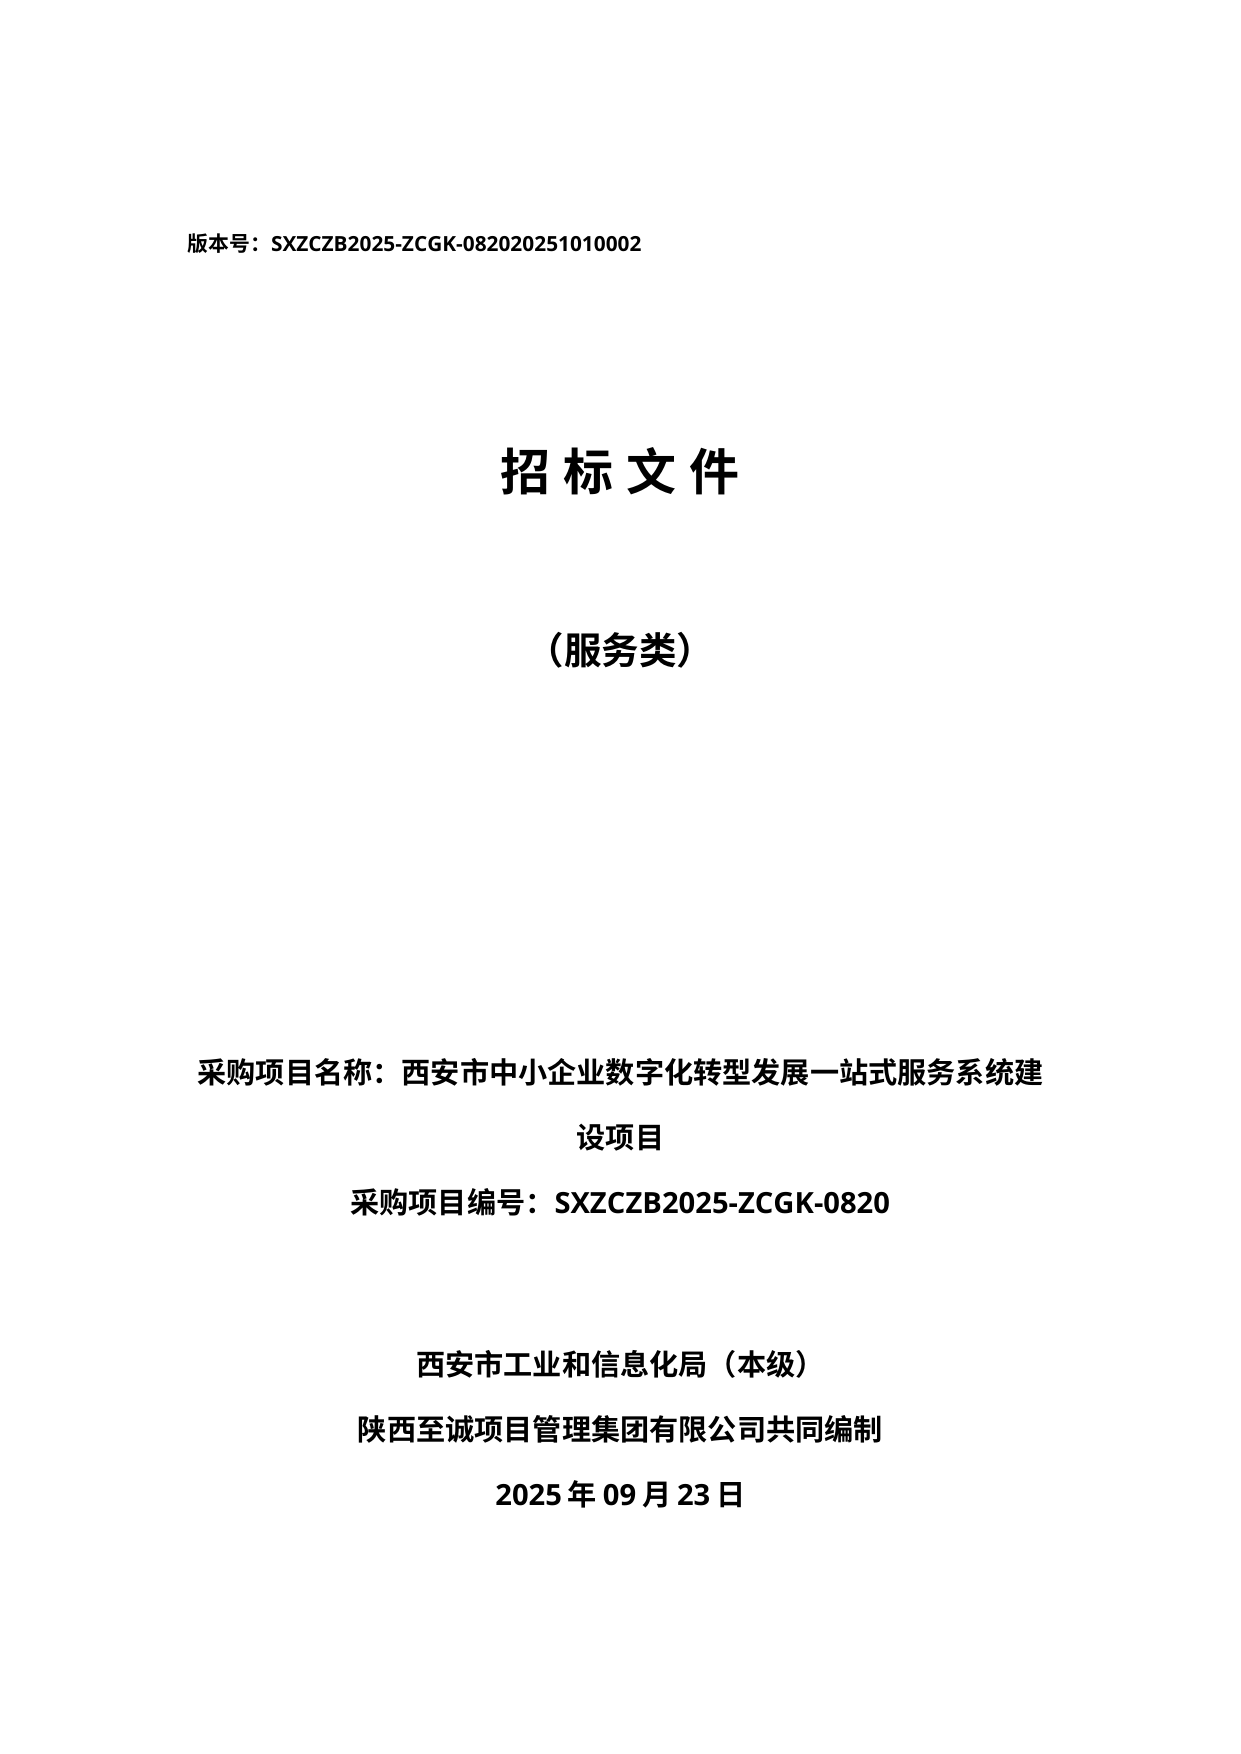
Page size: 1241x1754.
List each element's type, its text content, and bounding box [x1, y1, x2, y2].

text 采购项目名称：西安市中小企业数字化转型发展一站式服务系统建设项目 [187, 1039, 1053, 1169]
text 2025年09月23日 [187, 1462, 1053, 1527]
text 陕西至诚项目管理集团有限公司共同编制 [187, 1397, 1053, 1462]
text （服务类） [187, 617, 1053, 1039]
text 采购项目编号：SXZCZB2025-ZCGK-0820 [187, 1169, 1053, 1332]
text 西安市工业和信息化局（本级） [187, 1332, 1053, 1397]
text 版本号：SXZCZB2025-ZCGK-082020251010002 [187, 227, 1053, 422]
text 招 标 文 件 [187, 422, 1053, 617]
